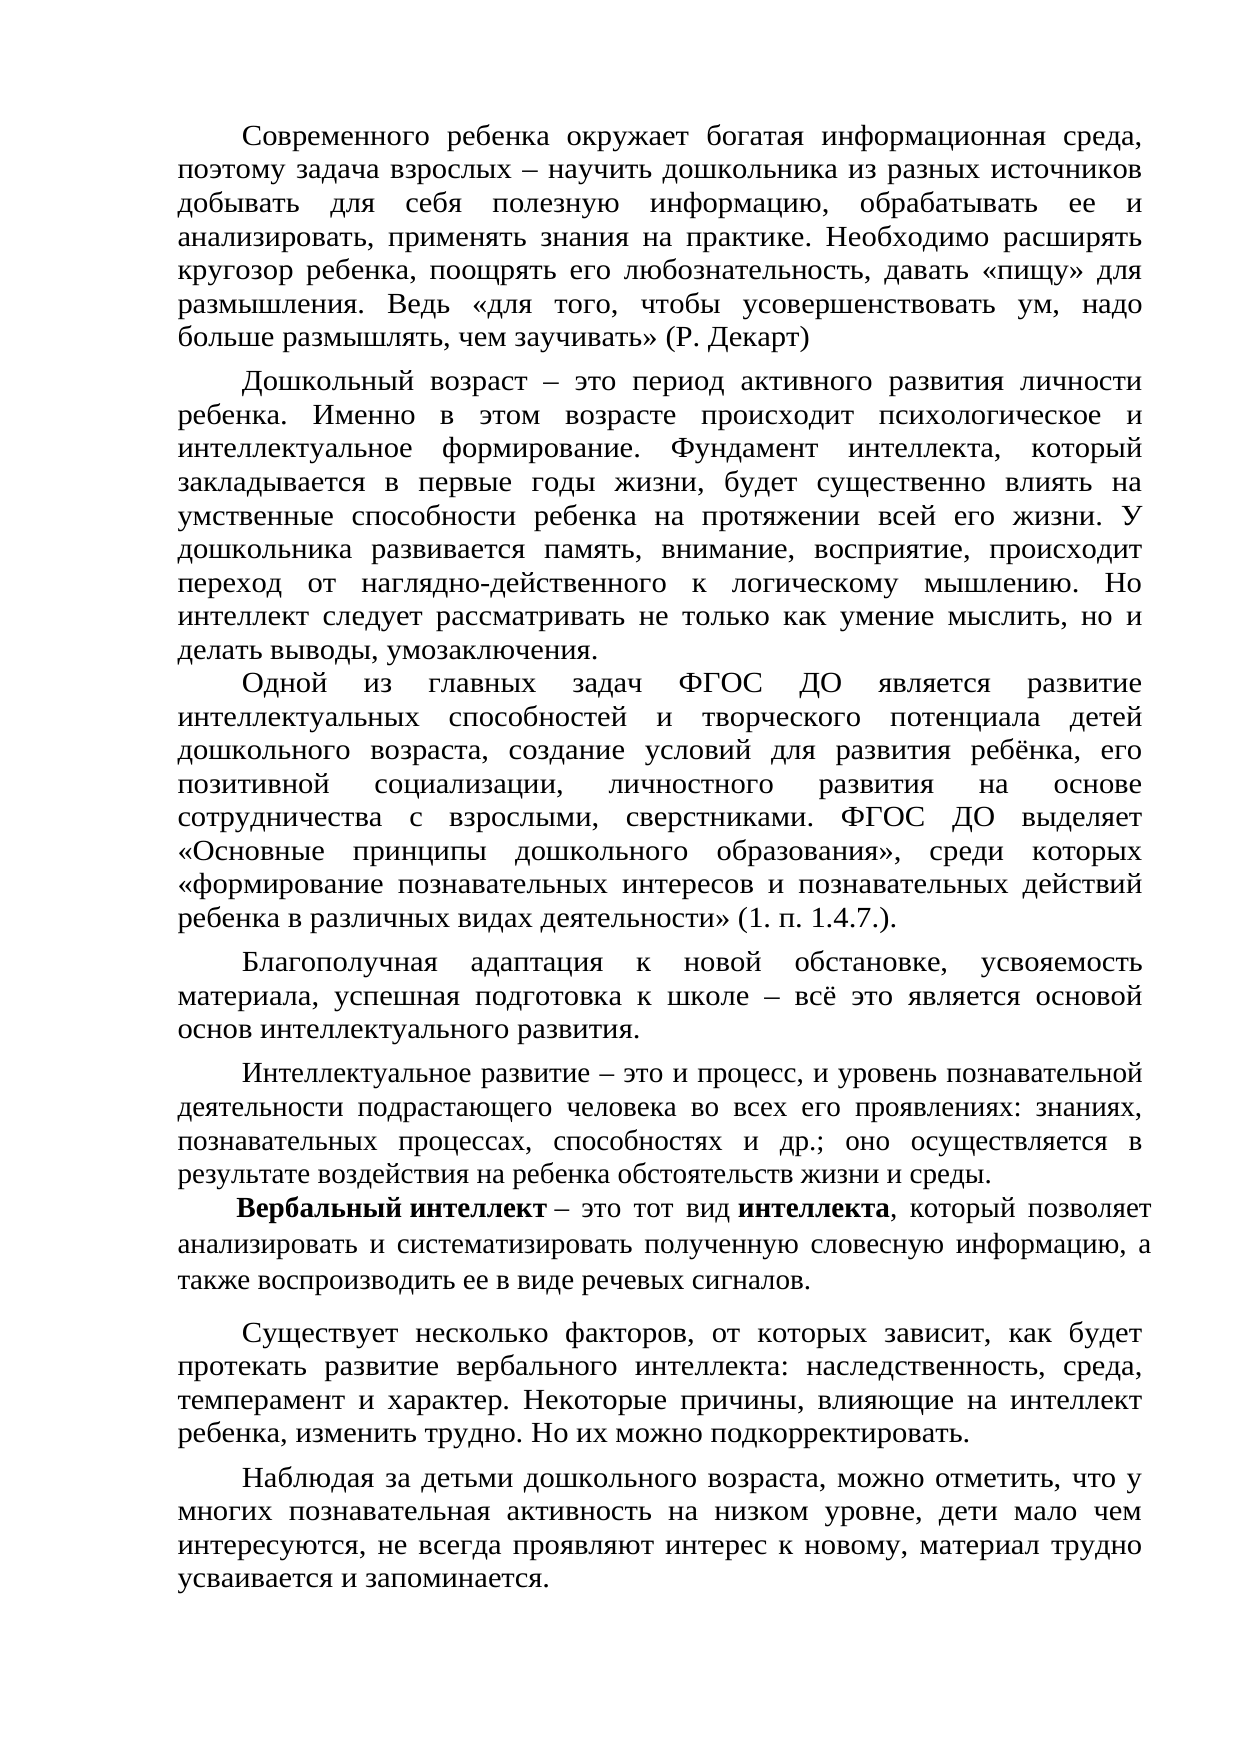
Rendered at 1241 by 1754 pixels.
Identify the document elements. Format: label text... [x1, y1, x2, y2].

text Дошкольный возраст – это период активного развития личности ребенка. Именно в этом возрасте происходит психологическое и интеллектуальное формирование. Фундамент интеллекта, который закладывается в первые годы жизни, будет существенно влиять на умственные способности ребенка на протяжении всей его жизни. У дошкольника развивается память, внимание, восприятие, происходит переход от наглядно-действенного к логическому мышлению. Но интеллект следует рассматривать не только как умение мыслить, но и делать выводы, умозаключения. [177, 363, 1143, 665]
text Благополучная адаптация к новой обстановке, усвояемость материала, успешная подготовка к школе – всё это является основой основ интеллектуального развития. [177, 944, 1143, 1045]
text Одной из главных задач ФГОС ДО является развитие интеллектуальных способностей и творческого потенциала детей дошкольного возраста, создание условий для развития ребёнка, его позитивной социализации, личностного развития на основе сотрудничества с взрослыми, сверстниками. ФГОС ДО выделяет «Основные принципы дошкольного образования», среди которых «формирование познавательных интересов и познавательных действий ребенка в различных видах деятельности» (1. п. 1.4.7.). [177, 665, 1143, 934]
text Современного ребенка окружает богатая информационная среда, поэтому задача взрослых – научить дошкольника из разных источников добывать для себя полезную информацию, обрабатывать ее и анализировать, применять знания на практике. Необходимо расширять кругозор ребенка, поощрять его любознательность, давать «пищу» для размышления. Ведь «для того, чтобы усовершенствовать ум, надо больше размышлять, чем заучивать» (Р. Декарт) [177, 118, 1143, 353]
text Вербальный интеллект – это тот вид интеллекта, который позволяет анализировать и систематизировать полученную словесную информацию, а также воспроизводить ее в виде речевых сигналов. [177, 1190, 1152, 1226]
text Интеллектуальное развитие – это и процесс, и уровень познавательной деятельности подрастающего человека во всех его проявлениях: знаниях, познавательных процессах, способностях и др.; оно осуществляется в результате воздействия на ребенка обстоятельств жизни и среды. [177, 1056, 1143, 1190]
text Существует несколько факторов, от которых зависит, как будет протекать развитие вербального интеллекта: наследственность, среда, темперамент и характер. Некоторые причины, влияющие на интеллект ребенка, изменить трудно. Но их можно подкорректировать. [177, 1315, 1143, 1449]
text Наблюдая за детьми дошкольного возраста, можно отметить, что у многих познавательная активность на низком уровне, дети мало чем интересуются, не всегда проявляют интерес к новому, материал трудно усваивается и запоминается. [177, 1460, 1143, 1594]
text Вербальный интеллект – это тот вид интеллекта, который позволяет анализировать и систематизировать полученную словесную информацию, а также воспроизводить ее в виде речевых сигналов. [177, 1259, 1152, 1296]
